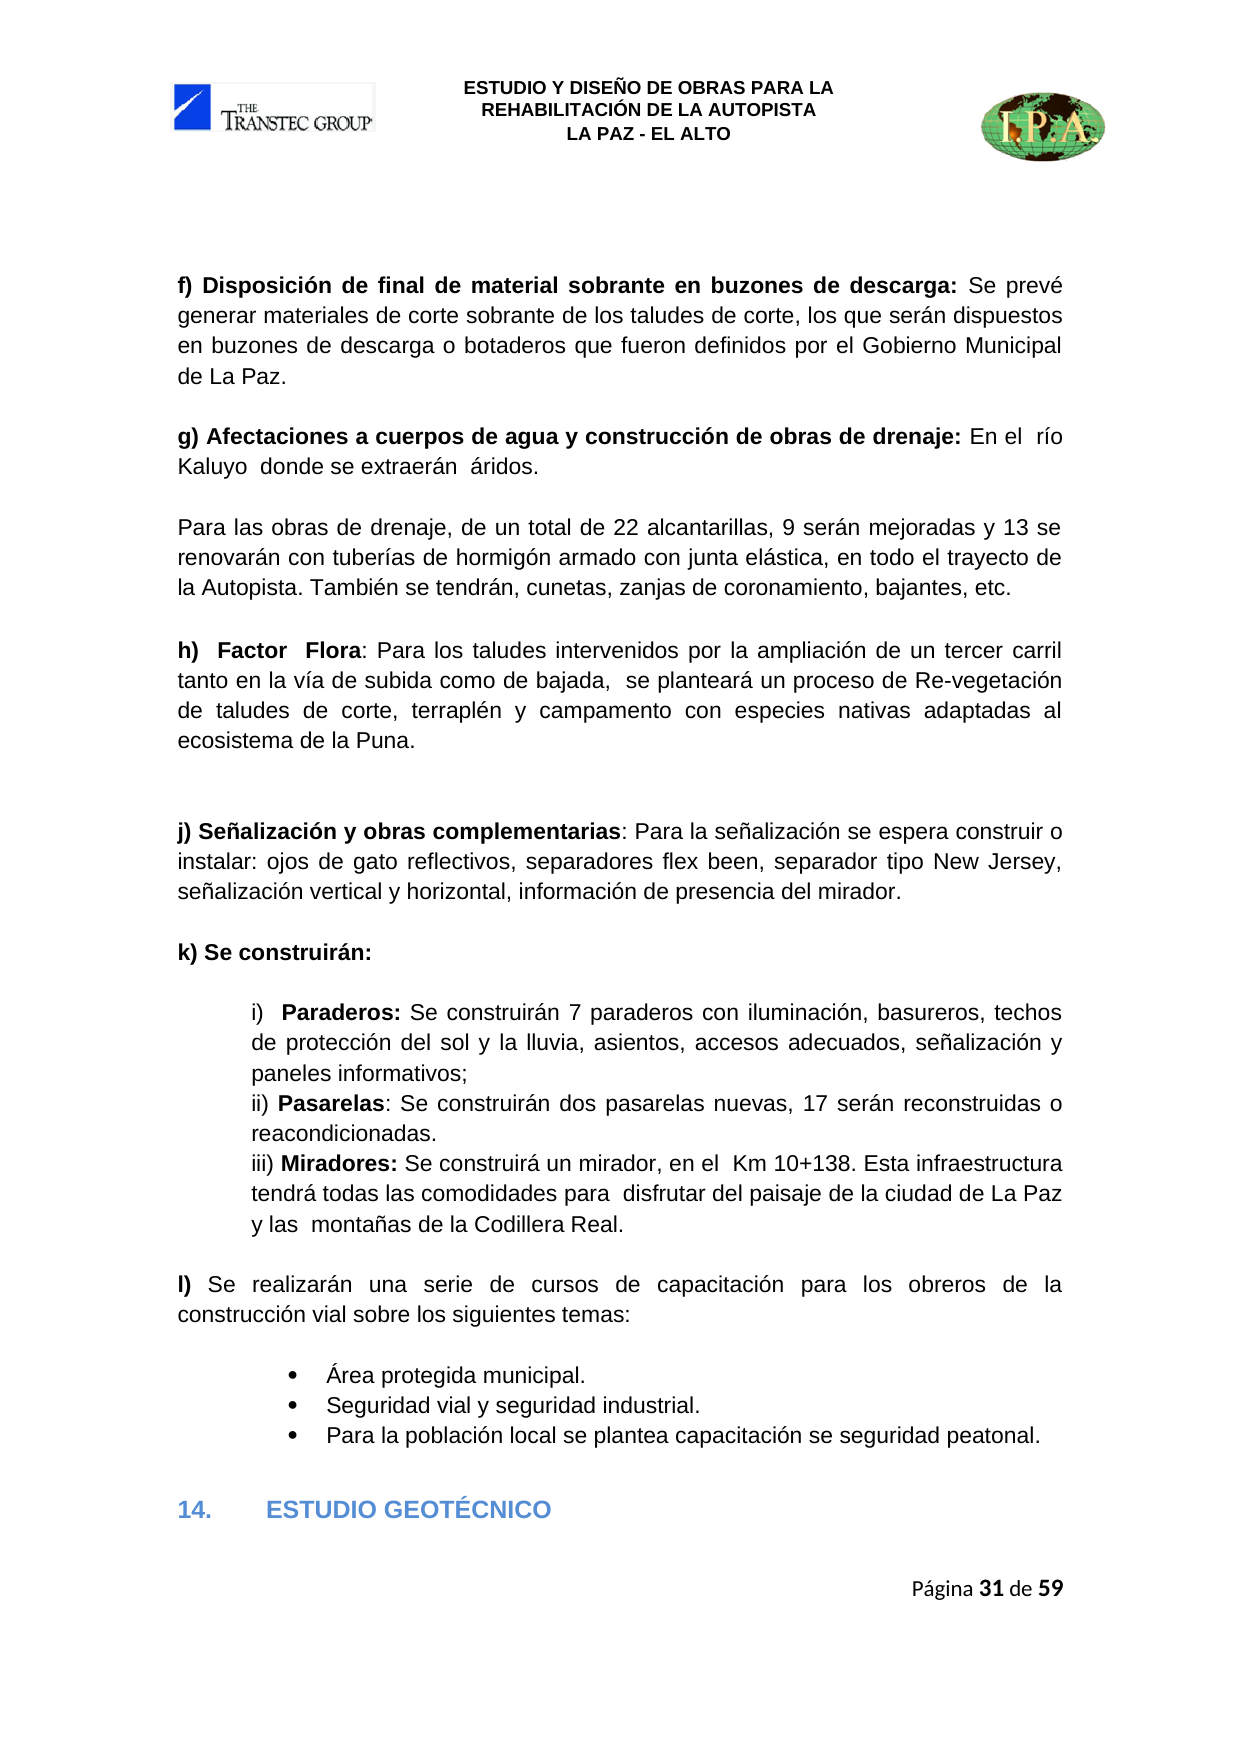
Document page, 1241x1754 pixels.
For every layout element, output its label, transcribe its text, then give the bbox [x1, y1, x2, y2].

text f) Disposición de final de material sobrante en buzones de descarga: Se prevé generar materiales de corte sobrante de los taludes de corte, los que serán dispuestos en buzones de descarga o botaderos que fueron definidos por el Gobierno Municipal de La Paz. [177, 272, 1063, 389]
list Área protegida municipal. [288, 1362, 1063, 1388]
list Para la población local se plantea capacitación se seguridad peatonal. [288, 1422, 1063, 1448]
text h) Factor Flora: Para los taludes intervenidos por la ampliación de un tercer carril tanto en la vía de subida como de bajada, se planteará un proceso de Re-vegetación de taludes de corte, terraplén y campamento con especies nativas adaptadas al ecosistema de la Puna. [177, 637, 1063, 753]
text 14. ESTUDIO GEOTÉCNICO [177, 1495, 1063, 1524]
text Para las obras de drenaje, de un total de 22 alcantarillas, 9 serán mejoradas y 13 se renovarán con tuberías de hormigón armado con junta elástica, en todo el trayecto de la Autopista. También se tendrán, cunetas, zanjas de coronamiento, bajantes, etc. [177, 514, 1063, 601]
list Seguridad vial y seguridad industrial. [288, 1392, 1063, 1418]
text g) Afectaciones a cuerpos de agua y construcción de obras de drenaje: En el río Kaluyo donde se extraerán áridos. [177, 423, 1063, 480]
picture [976, 73, 1108, 177]
text j) Señalización y obras complementarias: Para la señalización se espera construir o instalar: ojos de gato reflectivos, separadores flex been, separador tipo New Jersey, señalización vertical y horizontal, información de presencia del mirador. [177, 818, 1063, 904]
text i) Paraderos: Se construirán 7 paraderos con iluminación, basureros, techos de protección del sol y la lluvia, asientos, accesos adecuados, señalización y paneles informativos; [251, 999, 1063, 1086]
text l) Se realizarán una serie de cursos de capacitación para los obreros de la construcción vial sobre los siguientes temas: [177, 1271, 1063, 1327]
text ii) Pasarelas: Se construirán dos pasarelas nuevas, 17 serán reconstruidas o reacondicionadas. [251, 1090, 1063, 1146]
text k) Se construirán: [177, 939, 1063, 965]
picture [169, 82, 377, 132]
text iii) Miradores: Se construirá un mirador, en el Km 10+138. Esta infraestructura tendrá todas las comodidades para disfrutar del paisaje de la ciudad de La Paz y las montañas de la Codillera Real. [251, 1150, 1063, 1237]
